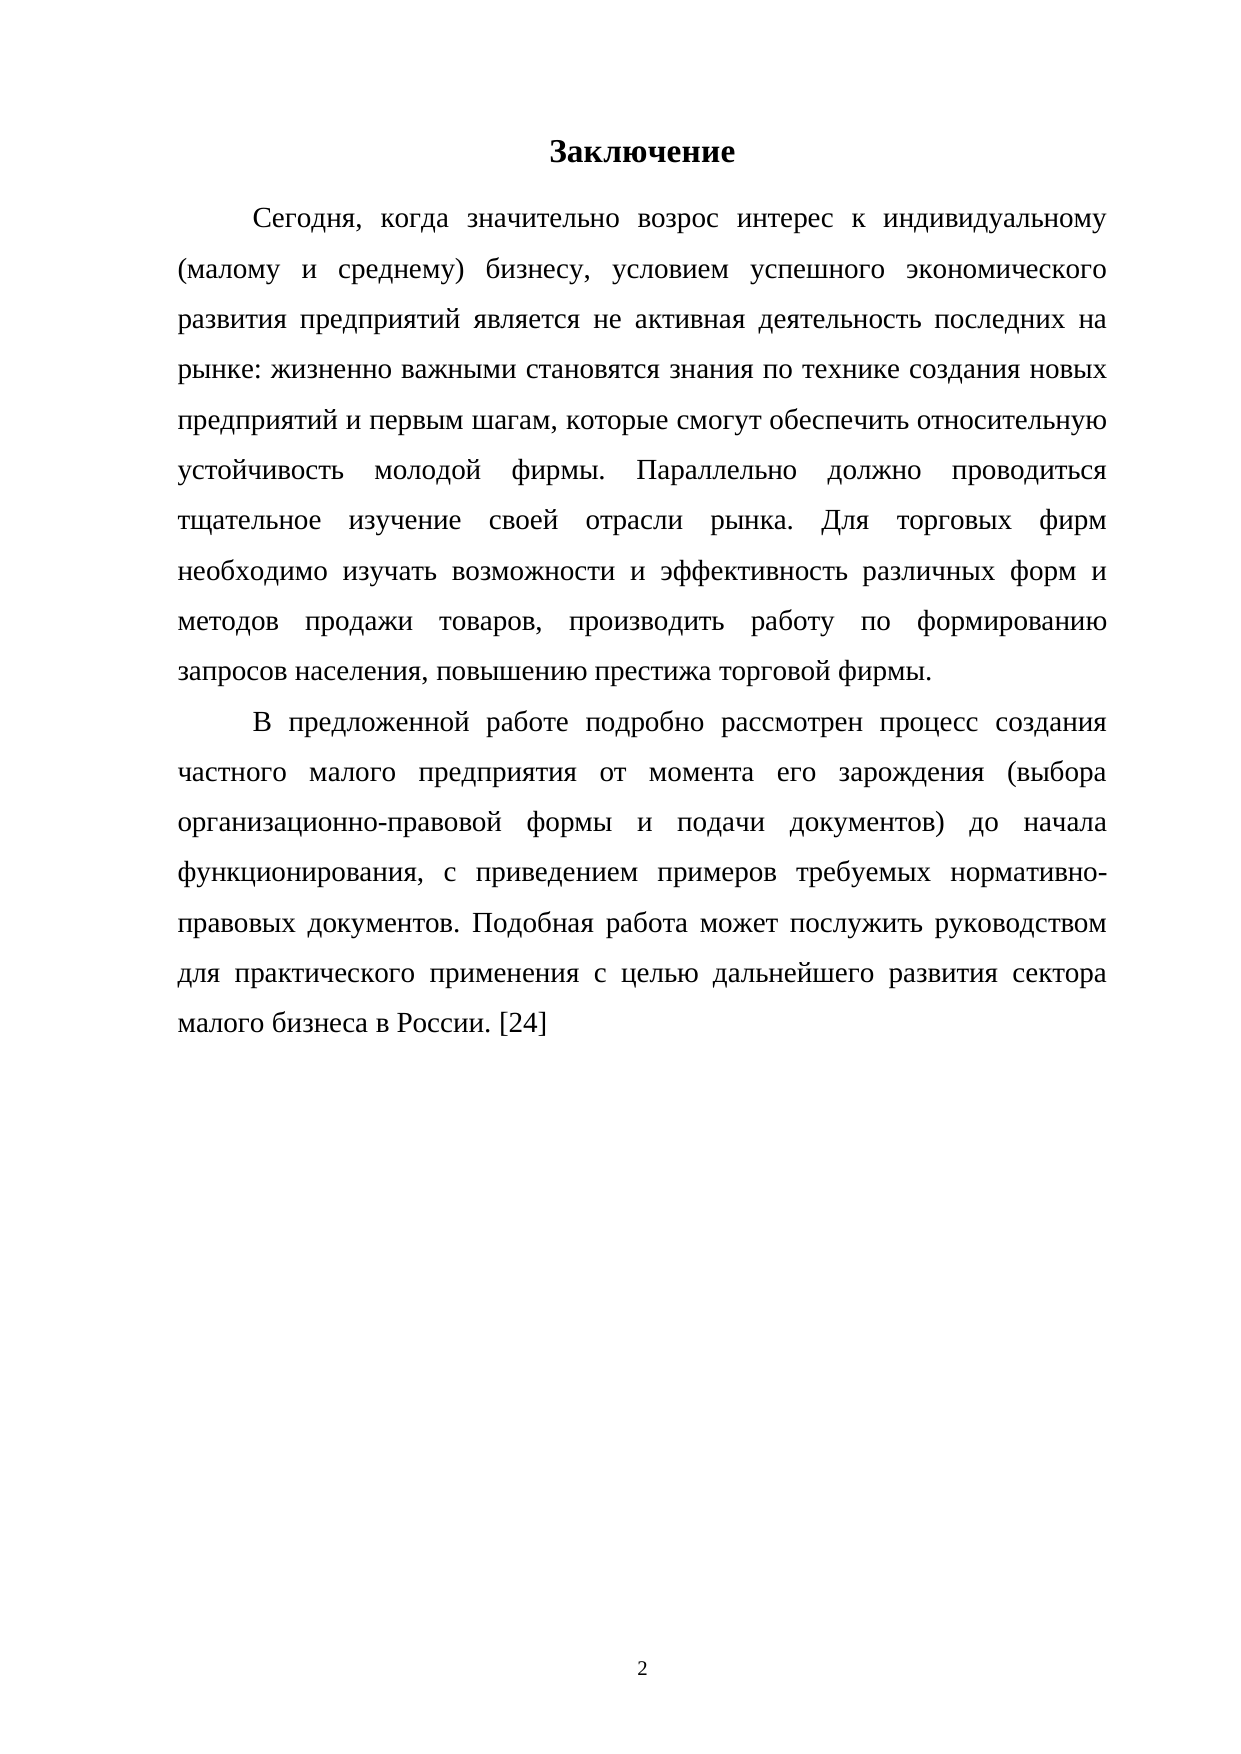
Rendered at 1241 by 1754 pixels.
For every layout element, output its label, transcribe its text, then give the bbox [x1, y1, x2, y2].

text Заключение [177, 131, 1107, 169]
text Сегодня, когда значительно возрос интерес к индивидуальному (малому и среднему) бизнесу, условием успешного экономического развития предприятий является не активная деятельность последних на рынке: жизненно важными становятся знания по технике создания новых предприятий и первым шагам, которые смогут обеспечить относительную устойчивость молодой фирмы. Параллельно должно проводиться тщательное изучение своей отрасли рынка. Для торговых фирм необходимо изучать возможности и эффективность различных форм и методов продажи товаров, производить работу по формированию запросов населения, повышению престижа торговой фирмы. [177, 201, 1107, 687]
text В предложенной работе подробно рассмотрен процесс создания частного малого предприятия от момента его зарождения (выбора организационно-правовой формы и подачи документов) до начала функционирования, с приведением примеров требуемых нормативно-правовых документов. Подобная работа может послужить руководством для практического применения с целью дальнейшего развития сектора малого бизнеса в России. [24] [177, 704, 1107, 1039]
